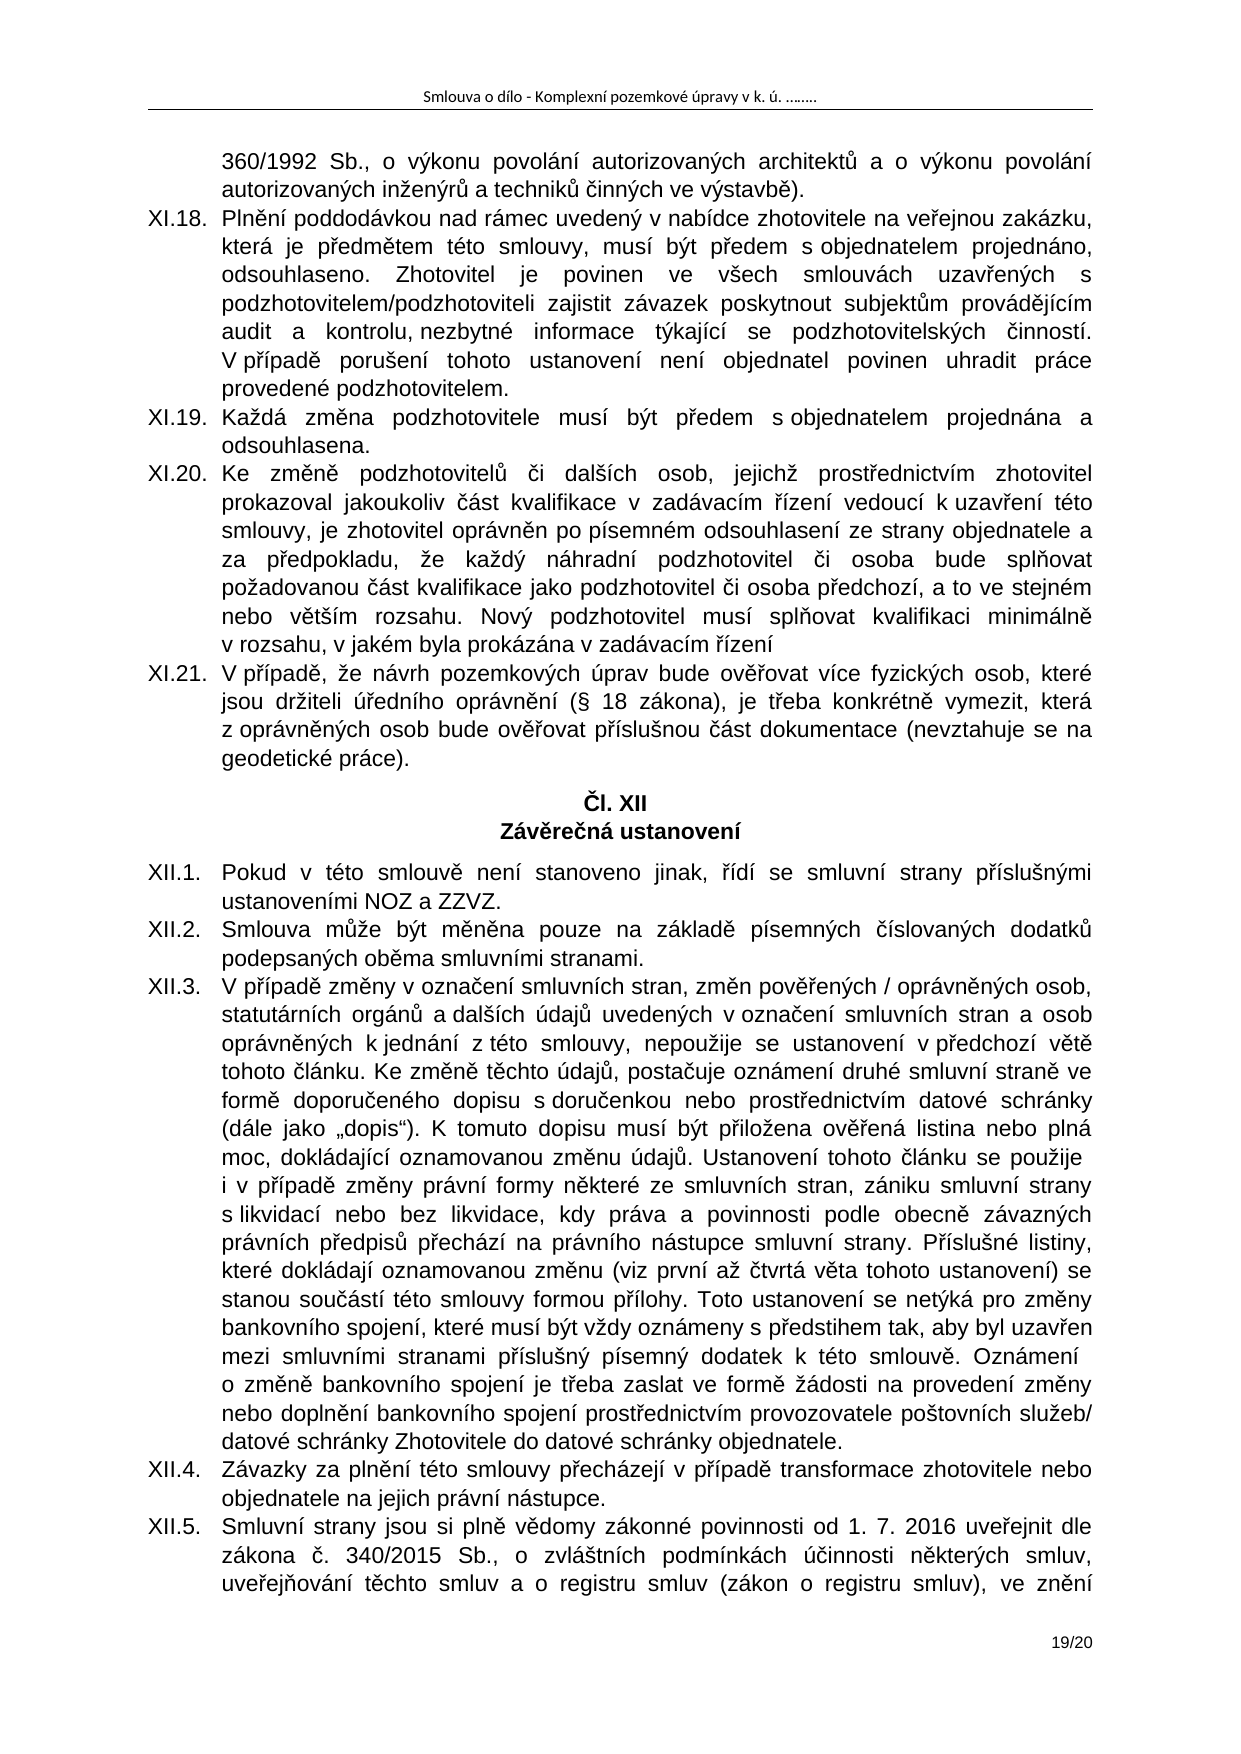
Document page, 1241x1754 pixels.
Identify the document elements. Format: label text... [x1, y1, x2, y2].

list Plnění poddodávkou nad rámec uvedený v nabídce zhotovitele na veřejnou zakázku, která je předmětem této smlouvy, musí být předem s objednatelem projednáno, odsouhlaseno. Zhotovitel je povinen ve všech smlouvách uzavřených s podzhotovitelem/podzhotoviteli zajistit závazek poskytnout subjektům provádějícím audit a kontrolu, nezbytné informace týkající se podzhotovitelských činností. V případě porušení tohoto ustanovení není objednatel povinen uhradit práce provedené podzhotovitelem. [148, 204, 1093, 401]
list Smlouva může být měněna pouze na základě písemných číslovaných dodatků podepsaných oběma smluvními stranami. [148, 916, 1093, 971]
list V případě, že návrh pozemkových úprav bude ověřovat více fyzických osob, které jsou držiteli úředního oprávnění (§ 18 zákona), je třeba konkrétně vymezit, která z oprávněných osob bude ověřovat příslušnou část dokumentace (nevztahuje se na geodetické práce). [148, 659, 1093, 771]
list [148, 148, 1093, 202]
list V případě změny v označení smluvních stran, změn pověřených / oprávněných osob, statutárních orgánů a dalších údajů uvedených v označení smluvních stran a osob oprávněných k jednání z této smlouvy, nepoužije se ustanovení v předchozí větě tohoto článku. Ke změně těchto údajů, postačuje oznámení druhé smluvní straně ve formě doporučeného dopisu s doručenkou nebo prostřednictvím datové schránky (dále jako „dopis“). K tomuto dopisu musí být přiložena ověřená listina nebo plná moc, dokládající oznamovanou změnu údajů. Ustanovení tohoto článku se použije i v případě změny právní formy některé ze smluvních stran, zániku smluvní strany s likvidací nebo bez likvidace, kdy práva a povinnosti podle obecně závazných právních předpisů přechází na právního nástupce smluvní strany. Příslušné listiny, které dokládají oznamovanou změnu (viz první až čtvrtá věta tohoto ustanovení) se stanou součástí této smlouvy formou přílohy. Toto ustanovení se netýká pro změny bankovního spojení, které musí být vždy oznámeny s předstihem tak, aby byl uzavřen mezi smluvními stranami příslušný písemný dodatek k této smlouvě. Oznámení o změně bankovního spojení je třeba zaslat ve formě žádosti na provedení změny nebo doplnění bankovního spojení prostřednictvím provozovatele poštovních služeb/ datové schránky Zhotovitele do datové schránky objednatele. [148, 973, 1093, 1454]
list Závazky za plnění této smlouvy přecházejí v případě transformace zhotovitele nebo objednatele na jejich právní nástupce. [148, 1456, 1093, 1511]
list Pokud v této smlouvě není stanoveno jinak, řídí se smluvní strany příslušnými ustanoveními NOZ a ZZVZ. [148, 859, 1093, 914]
list Ke změně podzhotovitelů či dalších osob, jejichž prostřednictvím zhotovitel prokazoval jakoukoliv část kvalifikace v zadávacím řízení vedoucí k uzavření této smlouvy, je zhotovitel oprávněn po písemném odsouhlasení ze strany objednatele a za předpokladu, že každý náhradní podzhotovitel či osoba bude splňovat požadovanou část kvalifikace jako podzhotovitel či osoba předchozí, a to ve stejném nebo větším rozsahu. Nový podzhotovitel musí splňovat kvalifikaci minimálně v rozsahu, v jakém byla prokázána v zadávacím řízení [148, 460, 1093, 657]
list Každá změna podzhotovitele musí být předem s objednatelem projednána a odsouhlasena. [148, 403, 1093, 458]
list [148, 1513, 1093, 1597]
text Závěrečná ustanovení [148, 790, 1093, 845]
